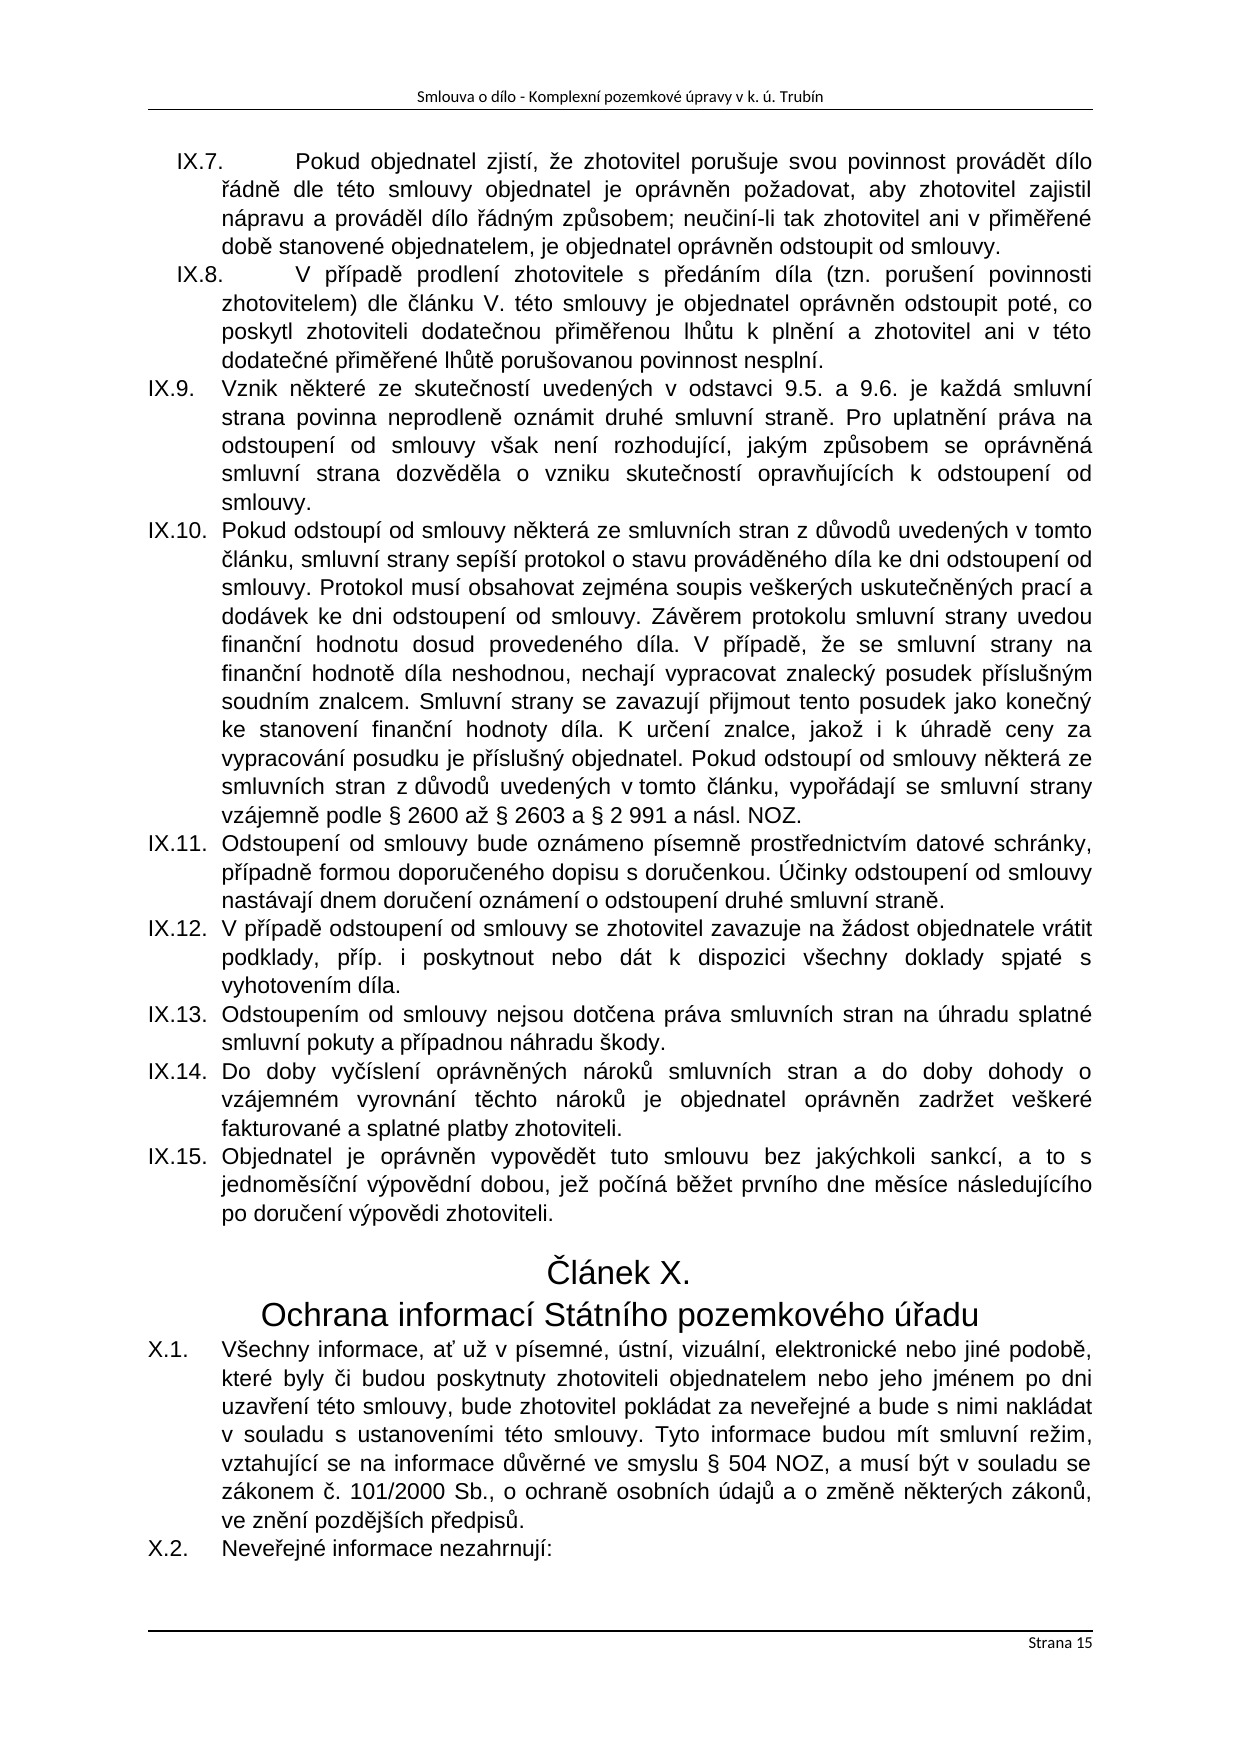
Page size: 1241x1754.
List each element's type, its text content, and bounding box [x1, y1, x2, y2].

list Objednatel je oprávněn vypovědět tuto smlouvu bez jakýchkoli sankcí, a to s jednoměsíční výpovědní dobou, jež počíná běžet prvního dne měsíce následujícího po doručení výpovědi zhotoviteli. [148, 1143, 1093, 1226]
list Vznik některé ze skutečností uvedených v odstavci 9.5. a 9.6. je každá smluvní strana povinna neprodleně oznámit druhé smluvní straně. Pro uplatnění práva na odstoupení od smlouvy však není rozhodující, jakým způsobem se oprávněná smluvní strana dozvěděla o vzniku skutečností opravňujících k odstoupení od smlouvy. [148, 375, 1093, 515]
list Pokud objednatel zjistí, že zhotovitel porušuje svou povinnost provádět dílo řádně dle této smlouvy objednatel je oprávněn požadovat, aby zhotovitel zajistil nápravu a prováděl dílo řádným způsobem; neučiní-li tak zhotovitel ani v přiměřené době stanovené objednatelem, je objednatel oprávněn odstoupit od smlouvy. [176, 148, 1093, 259]
subtitle Ochrana informací Státního pozemkového úřadu [148, 1253, 1093, 1333]
list V případě odstoupení od smlouvy se zhotovitel zavazuje na žádost objednatele vrátit podklady, příp. i poskytnout nebo dát k dispozici všechny doklady spjaté s vyhotovením díla. [148, 915, 1093, 999]
list Pokud odstoupí od smlouvy některá ze smluvních stran z důvodů uvedených v tomto článku, smluvní strany sepíší protokol o stavu prováděného díla ke dni odstoupení od smlouvy. Protokol musí obsahovat zejména soupis veškerých uskutečněných prací a dodávek ke dni odstoupení od smlouvy. Závěrem protokolu smluvní strany uvedou finanční hodnotu dosud provedeného díla. V případě, že se smluvní strany na finanční hodnotě díla neshodnou, nechají vypracovat znalecký posudek příslušným soudním znalcem. Smluvní strany se zavazují přijmout tento posudek jako konečný ke stanovení finanční hodnoty díla. K určení znalce, jakož i k úhradě ceny za vypracování posudku je příslušný objednatel. Pokud odstoupí od smlouvy některá ze smluvních stran z důvodů uvedených v tomto článku, vypořádají se smluvní strany vzájemně podle § 2600 až § 2603 a § 2 991 a násl. NOZ. [148, 517, 1093, 828]
list Odstoupení od smlouvy bude oznámeno písemně prostřednictvím datové schránky, případně formou doporučeného dopisu s doručenkou. Účinky odstoupení od smlouvy nastávají dnem doručení oznámení o odstoupení druhé smluvní straně. [148, 830, 1093, 913]
list Neveřejné informace nezahrnují: [148, 1535, 1093, 1562]
list V případě prodlení zhotovitele s předáním díla (tzn. porušení povinnosti zhotovitelem) dle článku V. této smlouvy je objednatel oprávněn odstoupit poté, co poskytl zhotoviteli dodatečnou přiměřenou lhůtu k plnění a zhotovitel ani v této dodatečné přiměřené lhůtě porušovanou povinnost nesplní. [176, 261, 1093, 373]
list Do doby vyčíslení oprávněných nároků smluvních stran a do doby dohody o vzájemném vyrovnání těchto nároků je objednatel oprávněn zadržet veškeré fakturované a splatné platby zhotoviteli. [148, 1058, 1093, 1141]
list Odstoupením od smlouvy nejsou dotčena práva smluvních stran na úhradu splatné smluvní pokuty a případnou náhradu škody. [148, 1001, 1093, 1056]
list Všechny informace, ať už v písemné, ústní, vizuální, elektronické nebo jiné podobě, které byly či budou poskytnuty zhotoviteli objednatelem nebo jeho jménem po dni uzavření této smlouvy, bude zhotovitel pokládat za neveřejné a bude s nimi nakládat v souladu s ustanoveními této smlouvy. Tyto informace budou mít smluvní režim, vztahující se na informace důvěrné ve smyslu § 504 NOZ, a musí být v souladu se zákonem č. 101/2000 Sb., o ochraně osobních údajů a o změně některých zákonů, ve znění pozdějších předpisů. [148, 1336, 1093, 1533]
